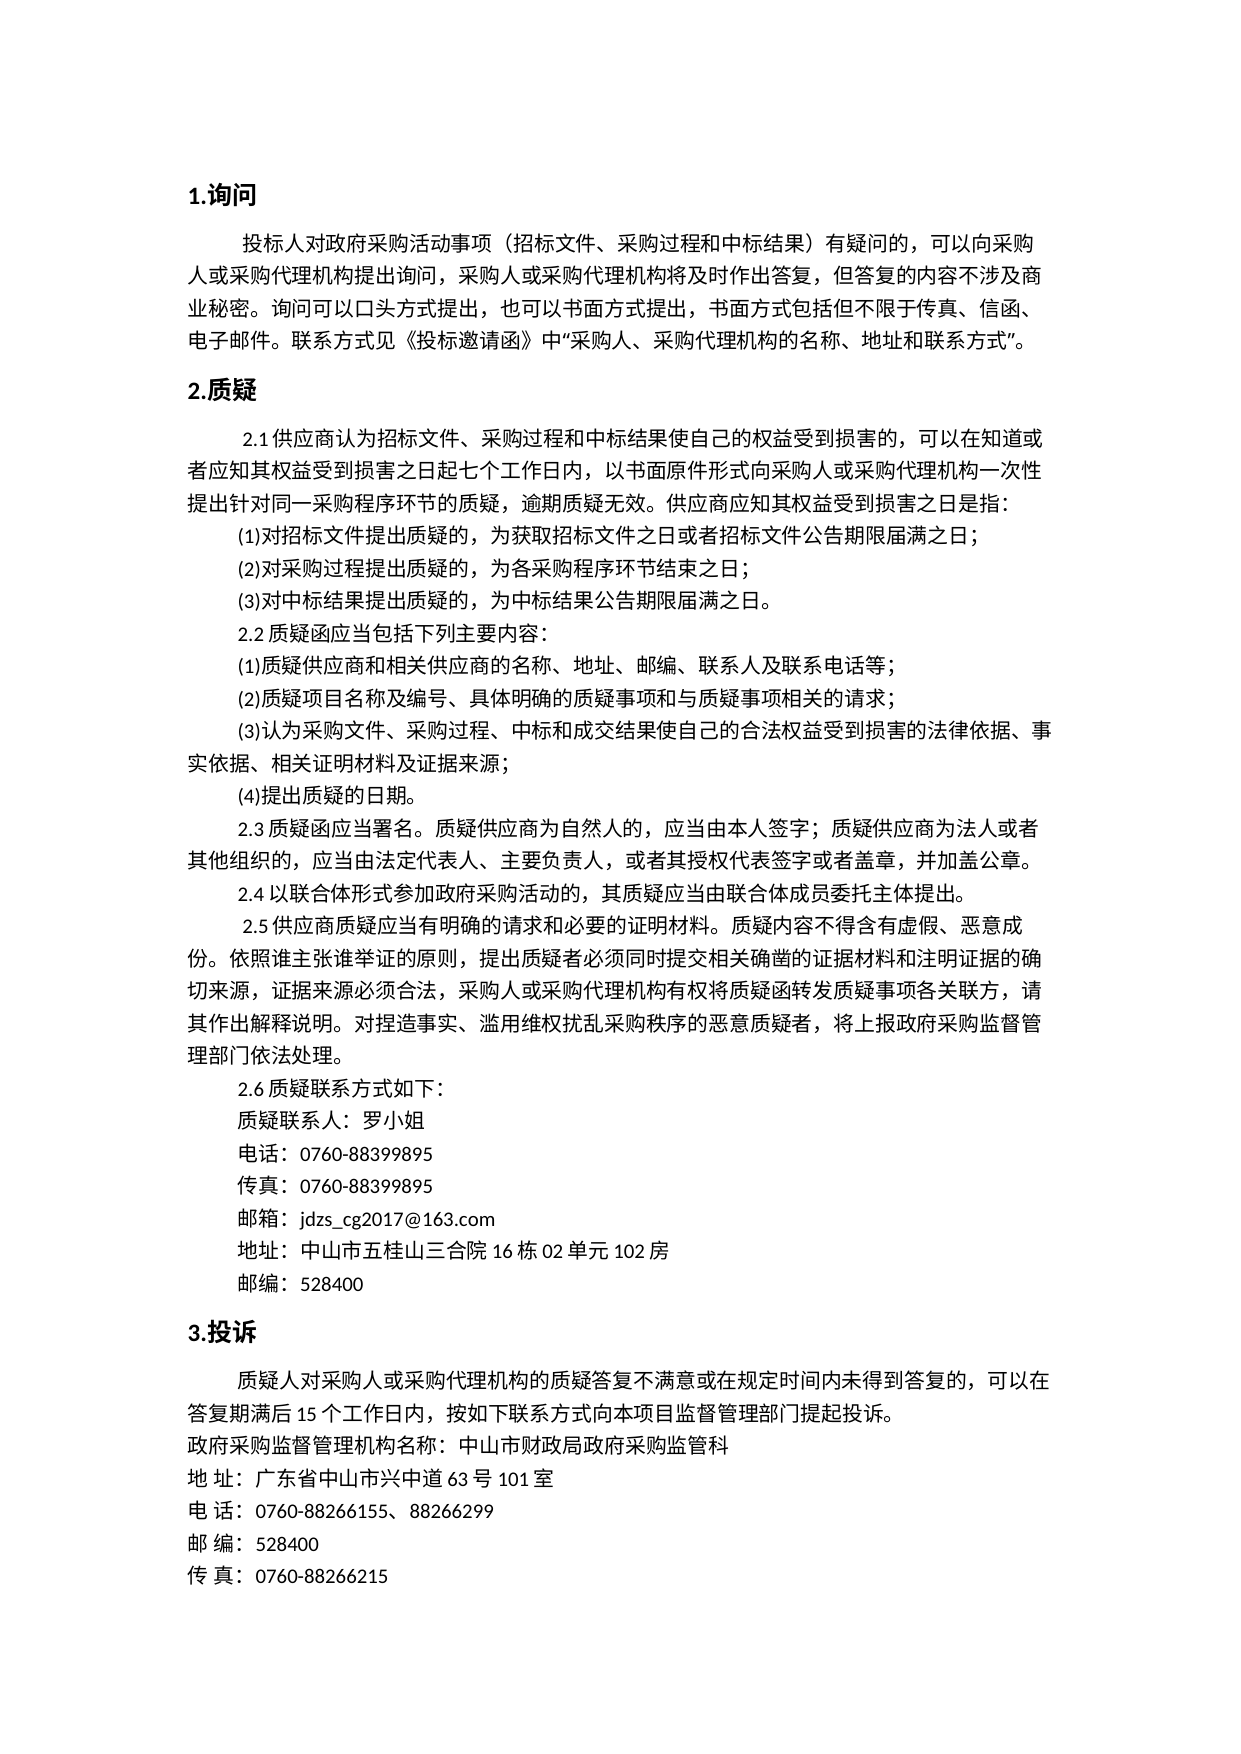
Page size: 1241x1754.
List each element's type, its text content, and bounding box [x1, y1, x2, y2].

text (2)对采购过程提出质疑的，为各采购程序环节结束之日； [187, 552, 1053, 584]
text 传 真：0760-88266215 [187, 1559, 1053, 1592]
text (4)提出质疑的日期。 [187, 779, 1053, 812]
text 地址：中山市五桂山三合院16栋02单元102房 [187, 1234, 1053, 1267]
text 2.5供应商质疑应当有明确的请求和必要的证明材料。质疑内容不得含有虚假、恶意成份。依照谁主张谁举证的原则，提出质疑者必须同时提交相关确凿的证据材料和注明证据的确切来源，证据来源必须合法，采购人或采购代理机构有权将质疑函转发质疑事项各关联方，请其作出解释说明。对捏造事实、滥用维权扰乱采购秩序的恶意质疑者，将上报政府采购监督管理部门依法处理。 [187, 909, 1053, 1072]
text 电 话：0760-88266155、88266299 [187, 1494, 1053, 1527]
text 2.质疑 [187, 357, 1053, 422]
text 投标人对政府采购活动事项（招标文件、采购过程和中标结果）有疑问的，可以向采购人或采购代理机构提出询问，采购人或采购代理机构将及时作出答复，但答复的内容不涉及商业秘密。询问可以口头方式提出，也可以书面方式提出，书面方式包括但不限于传真、信函、电子邮件。联系方式见《投标邀请函》中“采购人、采购代理机构的名称、地址和联系方式”。 [187, 227, 1053, 357]
text 2.4以联合体形式参加政府采购活动的，其质疑应当由联合体成员委托主体提出。 [187, 877, 1053, 909]
text 2.6质疑联系方式如下： [187, 1072, 1053, 1104]
text 质疑联系人：罗小姐 [187, 1104, 1053, 1137]
text 传真：0760-88399895 [187, 1169, 1053, 1202]
text 地 址：广东省中山市兴中道63号101室 [187, 1462, 1053, 1494]
text 政府采购监督管理机构名称：中山市财政局政府采购监管科 [187, 1429, 1053, 1462]
text 2.2质疑函应当包括下列主要内容： [187, 617, 1053, 649]
text 邮箱：jdzs_cg2017@163.com [187, 1202, 1053, 1234]
text (2)质疑项目名称及编号、具体明确的质疑事项和与质疑事项相关的请求； [187, 682, 1053, 714]
text 邮编：528400 [187, 1267, 1053, 1299]
text (3)认为采购文件、采购过程、中标和成交结果使自己的合法权益受到损害的法律依据、事实依据、相关证明材料及证据来源； [187, 714, 1053, 779]
text 邮 编：528400 [187, 1527, 1053, 1559]
text 2.3 质疑函应当署名。质疑供应商为自然人的，应当由本人签字；质疑供应商为法人或者其他组织的，应当由法定代表人、主要负责人，或者其授权代表签字或者盖章，并加盖公章。 [187, 812, 1053, 877]
text 3.投诉 [187, 1299, 1053, 1364]
text (3)对中标结果提出质疑的，为中标结果公告期限届满之日。 [187, 584, 1053, 617]
text (1)质疑供应商和相关供应商的名称、地址、邮编、联系人及联系电话等； [187, 649, 1053, 682]
text 1.询问 [187, 162, 1053, 227]
text 质疑人对采购人或采购代理机构的质疑答复不满意或在规定时间内未得到答复的，可以在答复期满后15个工作日内，按如下联系方式向本项目监督管理部门提起投诉。 [187, 1364, 1053, 1429]
text (1)对招标文件提出质疑的，为获取招标文件之日或者招标文件公告期限届满之日； [187, 519, 1053, 552]
text 电话：0760-88399895 [187, 1137, 1053, 1169]
text 2.1供应商认为招标文件、采购过程和中标结果使自己的权益受到损害的，可以在知道或者应知其权益受到损害之日起七个工作日内，以书面原件形式向采购人或采购代理机构一次性提出针对同一采购程序环节的质疑，逾期质疑无效。供应商应知其权益受到损害之日是指： [187, 422, 1053, 519]
